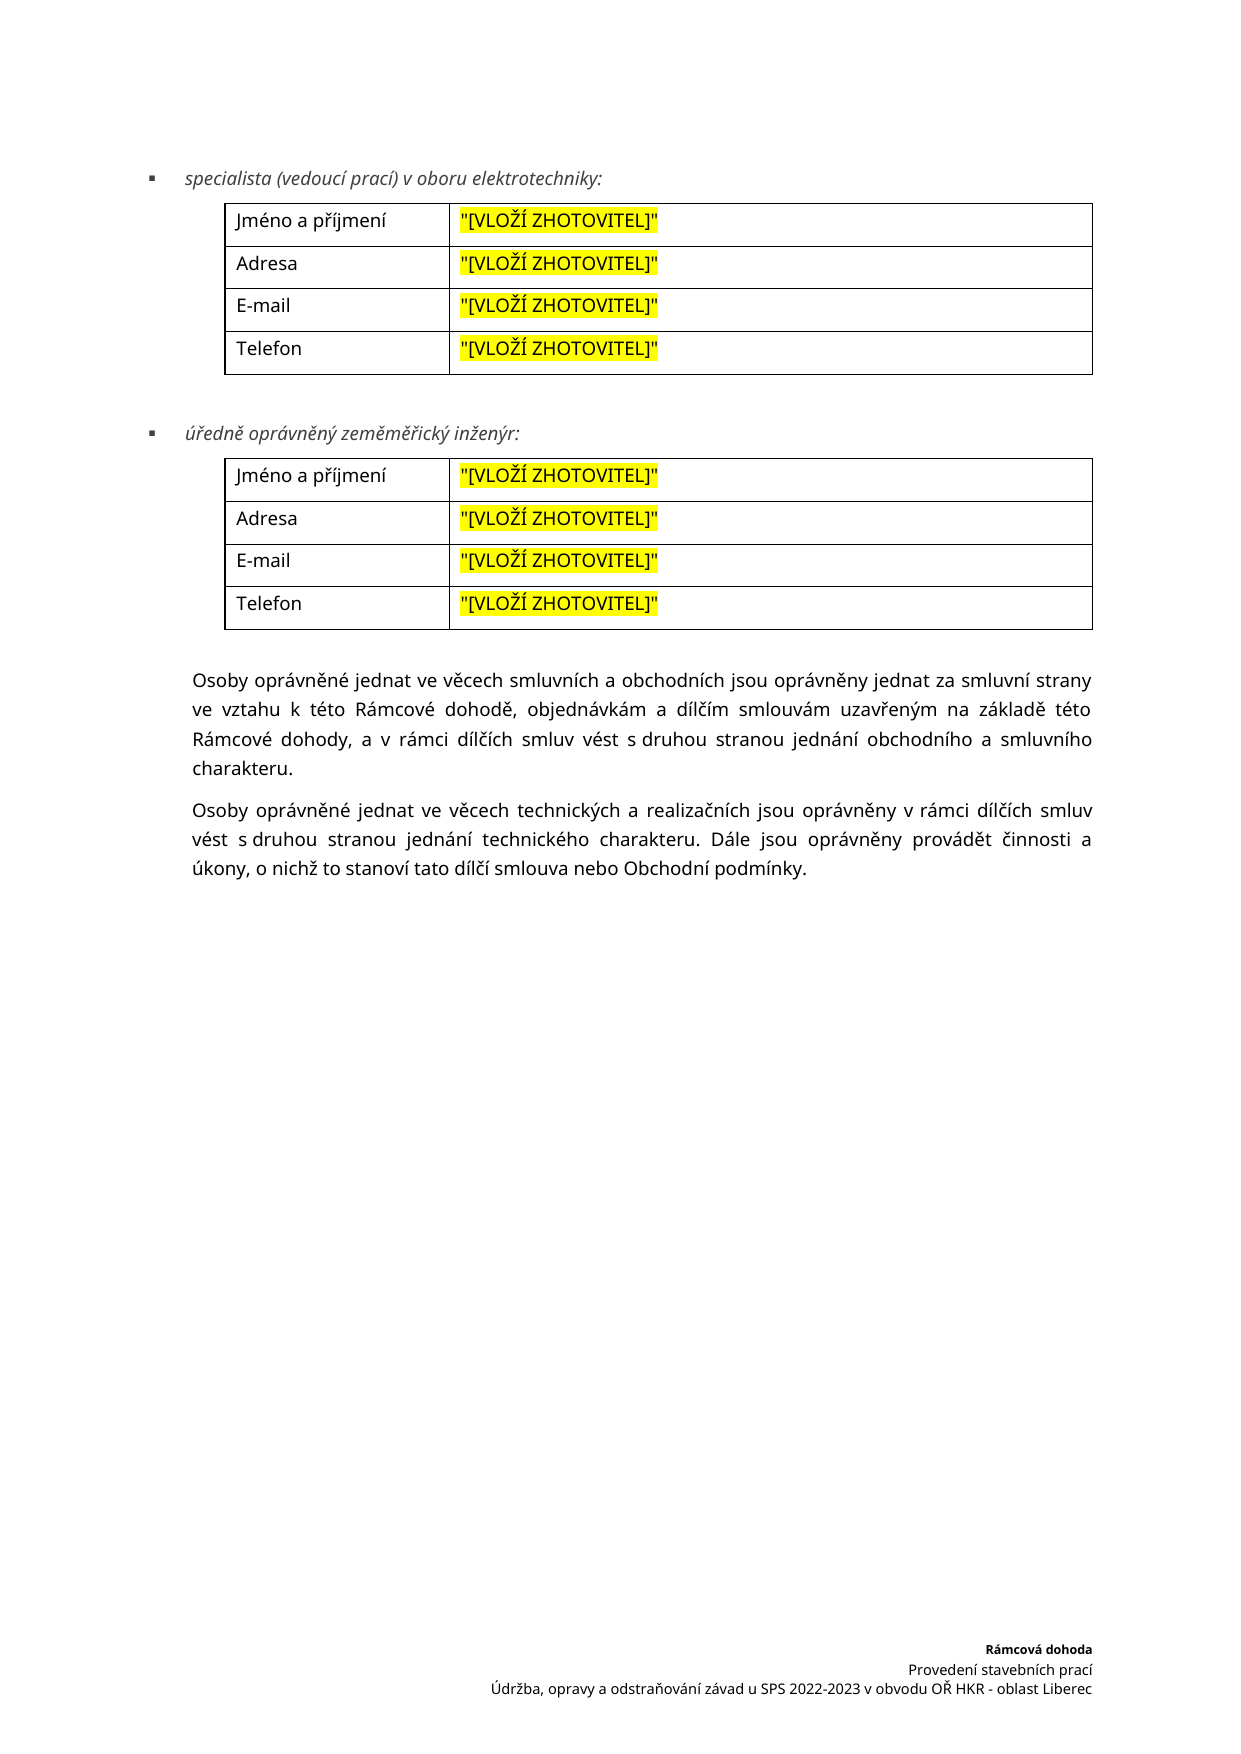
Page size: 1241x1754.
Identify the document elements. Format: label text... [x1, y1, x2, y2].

table_header "[VLOŽÍ ZHOTOVITEL]" [450, 204, 1092, 246]
table_cell Adresa [226, 502, 449, 543]
table_cell "[VLOŽÍ ZHOTOVITEL]" [450, 545, 1092, 586]
table_cell "[VLOŽÍ ZHOTOVITEL]" [450, 587, 1092, 629]
subtitle úředně oprávněný zeměměřický inženýr: [148, 416, 1093, 446]
table_cell E-mail [226, 289, 449, 331]
table_cell Telefon [226, 332, 449, 374]
table_cell "[VLOŽÍ ZHOTOVITEL]" [450, 247, 1092, 288]
table_cell "[VLOŽÍ ZHOTOVITEL]" [450, 289, 1092, 331]
table_header Jméno a příjmení [226, 459, 449, 501]
text Osoby oprávněné jednat ve věcech technických a realizačních jsou oprávněny v rámci dílčích smluv vést s druhou stranou jednání technického charakteru. Dále jsou oprávněny provádět činnosti a úkony, o nichž to stanoví tato dílčí smlouva nebo Obchodní podmínky. [192, 797, 1093, 881]
table_cell Telefon [226, 587, 449, 629]
subtitle specialista (vedoucí prací) v oboru elektrotechniky: [148, 161, 1093, 190]
table_cell "[VLOŽÍ ZHOTOVITEL]" [450, 332, 1092, 374]
table_header "[VLOŽÍ ZHOTOVITEL]" [450, 459, 1092, 501]
table_header Jméno a příjmení [226, 204, 449, 246]
table_cell E-mail [226, 545, 449, 586]
table_cell Adresa [226, 247, 449, 288]
text Osoby oprávněné jednat ve věcech smluvních a obchodních jsou oprávněny jednat za smluvní strany ve vztahu k této Rámcové dohodě, objednávkám a dílčím smlouvám uzavřeným na základě této Rámcové dohody, a v rámci dílčích smluv vést s druhou stranou jednání obchodního a smluvního charakteru. [192, 667, 1093, 781]
table_cell "[VLOŽÍ ZHOTOVITEL]" [450, 502, 1092, 543]
